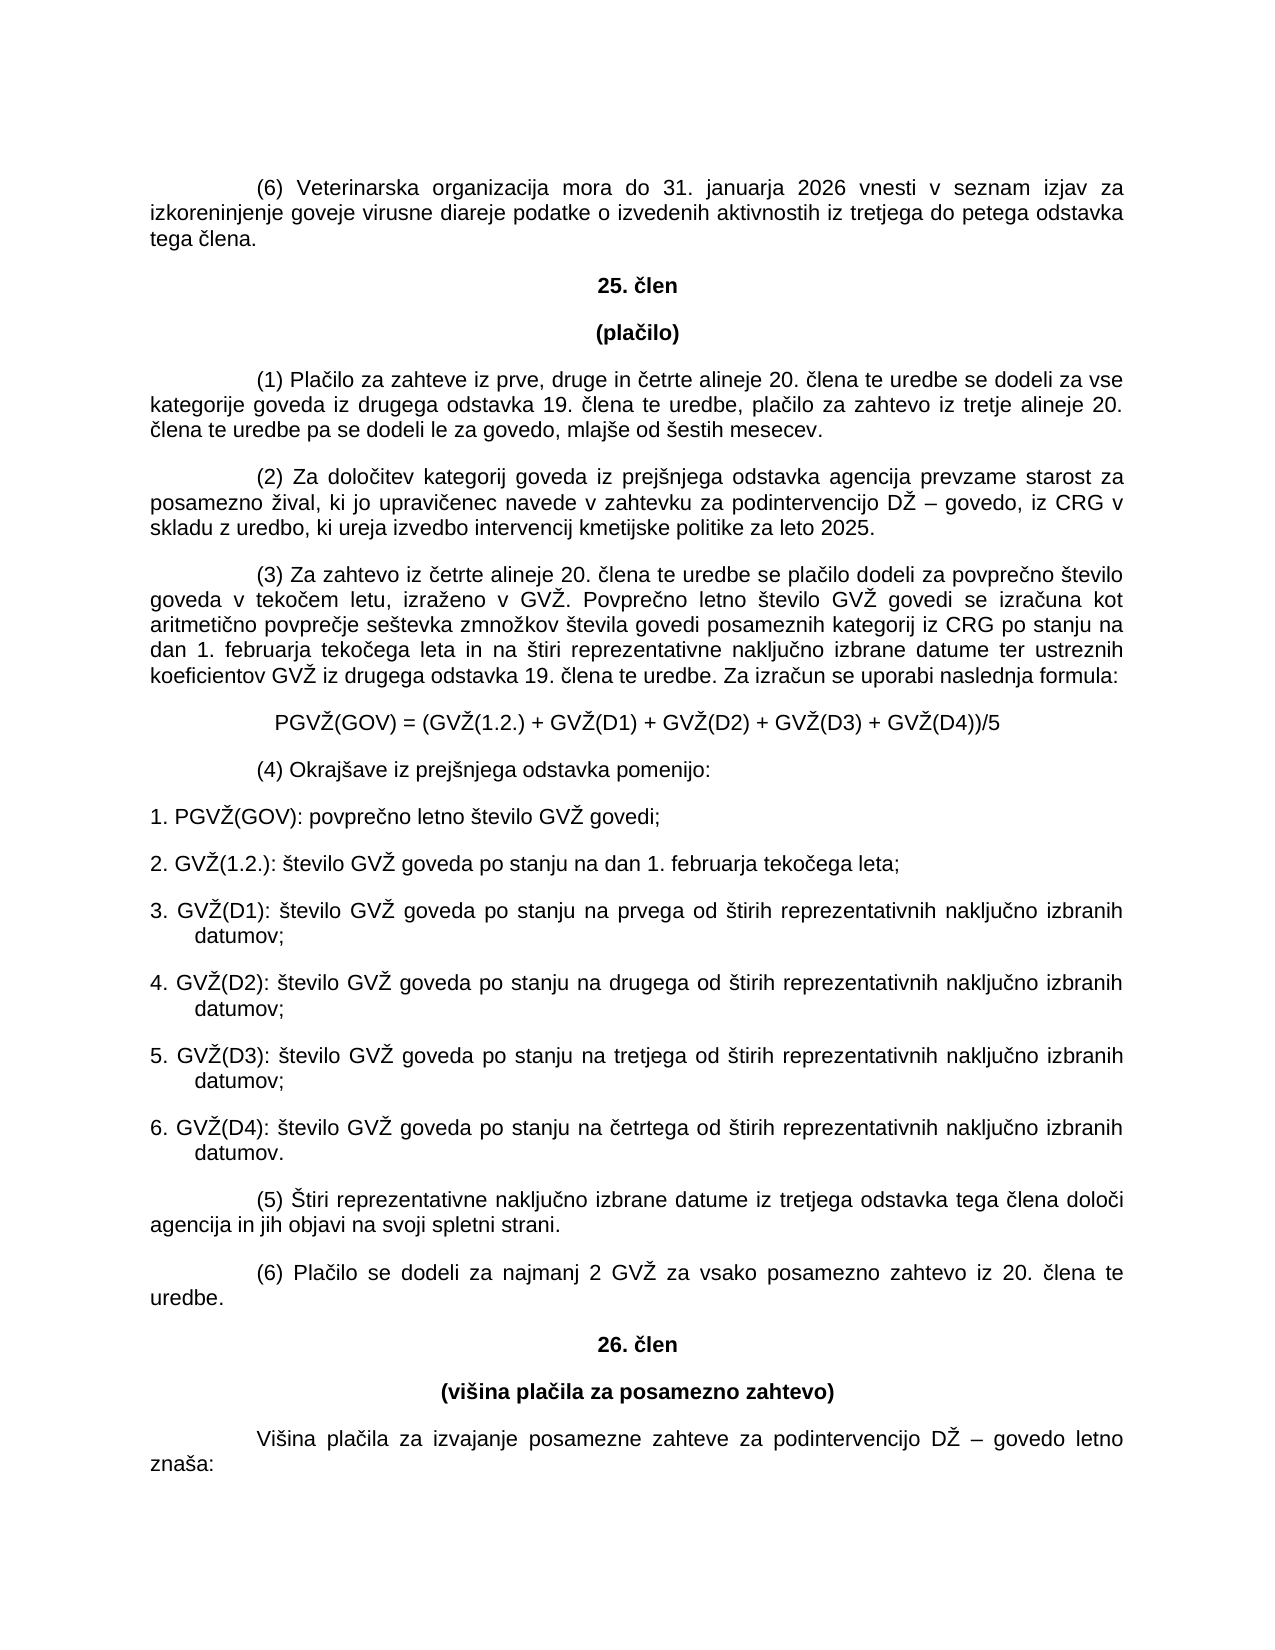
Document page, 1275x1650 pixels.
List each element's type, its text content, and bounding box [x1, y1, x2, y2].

text (3) Za zahtevo iz četrte alineje 20. člena te uredbe se plačilo dodeli za povprečno število goveda v tekočem letu, izraženo v GVŽ. Povprečno letno število GVŽ govedi se izračuna kot aritmetično povprečje seštevka zmnožkov števila govedi posameznih kategorij iz CRG po stanju na dan 1. februarja tekočega leta in na štiri reprezentativne naključno izbrane datume ter ustreznih koeficientov GVŽ iz drugega odstavka 19. člena te uredbe. Za izračun se uporabi naslednja formula: [150, 537, 1125, 668]
text 4. GVŽ(D2): število GVŽ goveda po stanju na drugega od štirih reprezentativnih naključno izbranih datumov; [150, 970, 1125, 1021]
text 6. GVŽ(D4): število GVŽ goveda po stanju na četrtega od štirih reprezentativnih naključno izbranih datumov. [150, 1115, 1125, 1162]
text 25. člen [150, 222, 1125, 269]
text 5. GVŽ(D3): število GVŽ goveda po stanju na tretjega od štirih reprezentativnih naključno izbranih datumov; [150, 1042, 1125, 1093]
text (1) Plačilo za zahteve iz prve, druge in četrte alineje 20. člena te uredbe se dodeli za vse kategorije goveda iz drugega odstavka 19. člena te uredbe, plačilo za zahtevo iz tretje alineje 20. člena te uredbe pa se dodeli le za govedo, mlajše od šestih mesecev. [150, 342, 1125, 439]
text 3. GVŽ(D1): število GVŽ goveda po stanju na prvega od štirih reprezentativnih naključno izbranih datumov; [150, 898, 1125, 948]
text (višina plačila za posamezno zahtevo) [150, 1329, 1125, 1401]
text (4) Okrajšave iz prejšnjega odstavka pomenijo: [150, 732, 1125, 782]
text (5) Štiri reprezentativne naključno izbrane datume iz tretjega odstavka tega člena določi agencija in jih objavi na svoji spletni strani. [150, 1162, 1125, 1234]
text (6) Plačilo se dodeli za najmanj 2 GVŽ za vsako posamezno zahtevo iz 20. člena te uredbe. [150, 1234, 1125, 1282]
text PGVŽ(GOV) = (GVŽ(1.2.) + GVŽ(D1) + GVŽ(D2) + GVŽ(D3) + GVŽ(D4))/5 [150, 668, 1125, 732]
text Višina plačila za izvajanje posamezne zahteve za podintervencijo DŽ – govedo letno znaša: [150, 1401, 1125, 1476]
text 26. člen [150, 1282, 1125, 1329]
text (plačilo) [150, 269, 1125, 342]
text (2) Za določitev kategorij goveda iz prejšnjega odstavka agencija prevzame starost za posamezno žival, ki jo upravičenec navede v zahtevku za podintervencijo DŽ – govedo, iz CRG v skladu z uredbo, ki ureja izvedbo intervencij kmetijske politike za leto 2025. [150, 439, 1125, 537]
text 2. GVŽ(1.2.): število GVŽ goveda po stanju na dan 1. februarja tekočega leta; [150, 851, 1125, 876]
text (6) Veterinarska organizacija mora do 31. januarja 2026 vnesti v seznam izjav za izkoreninjenje goveje virusne diareje podatke o izvedenih aktivnostih iz tretjega do petega odstavka tega člena. [150, 150, 1125, 222]
text 1. PGVŽ(GOV): povprečno letno število GVŽ govedi; [150, 804, 1125, 829]
